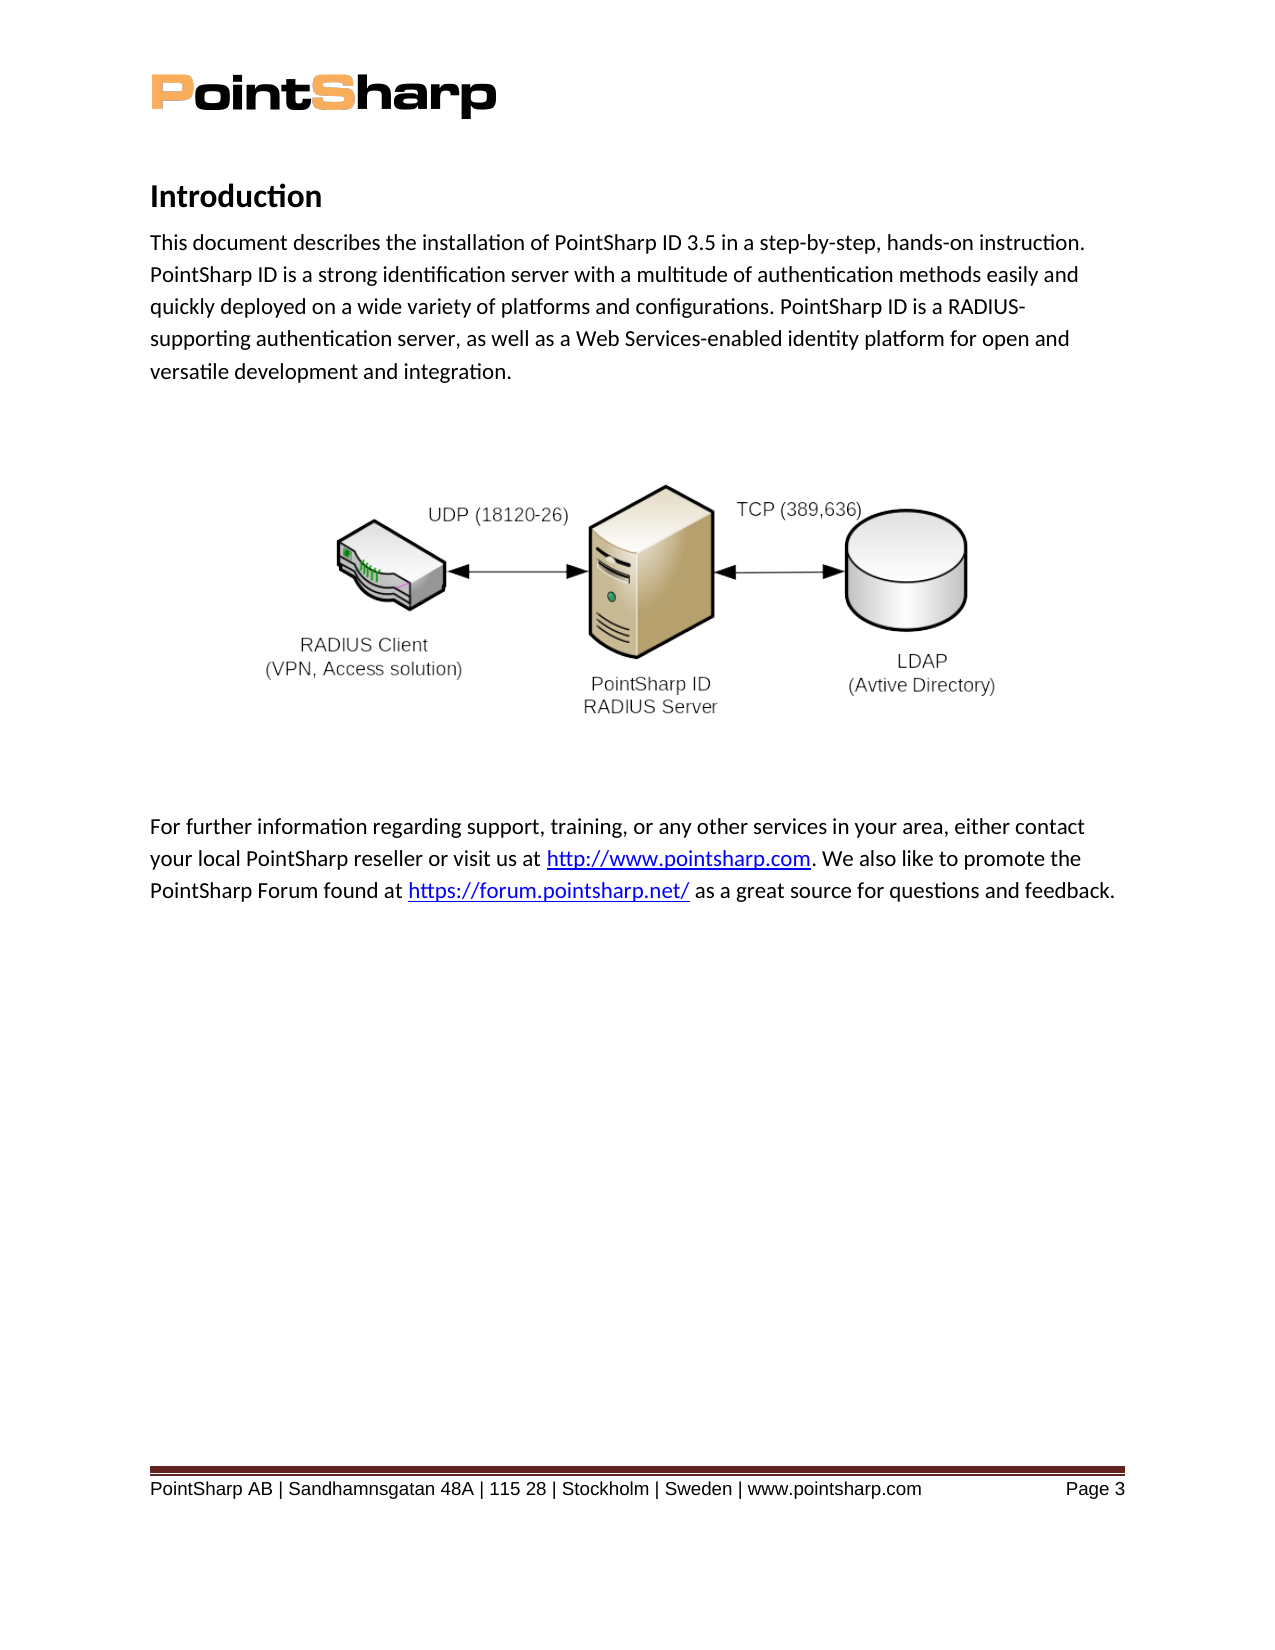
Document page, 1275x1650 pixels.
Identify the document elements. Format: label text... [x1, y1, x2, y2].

picture [150, 73, 497, 120]
text For further information regarding support, training, or any other services in your area, either contact your local PointSharp reseller or visit us at http://www.pointsharp.com. We also like to promote the PointSharp Forum found at https://forum.pointsharp.net/ as a great source for questions and feedback. [150, 463, 1125, 904]
text This document describes the installation of PointSharp ID 3.5 in a step-by-step, hands-on instruction. PointSharp ID is a strong identification server with a multitude of authentication methods easily and quickly deployed on a wide variety of platforms and configurations. PointSharp ID is a RADIUS-supporting authentication server, as well as a Web Services-enabled identity platform for open and versatile development and integration. [150, 228, 1125, 385]
subtitle Introduction [150, 175, 1125, 216]
